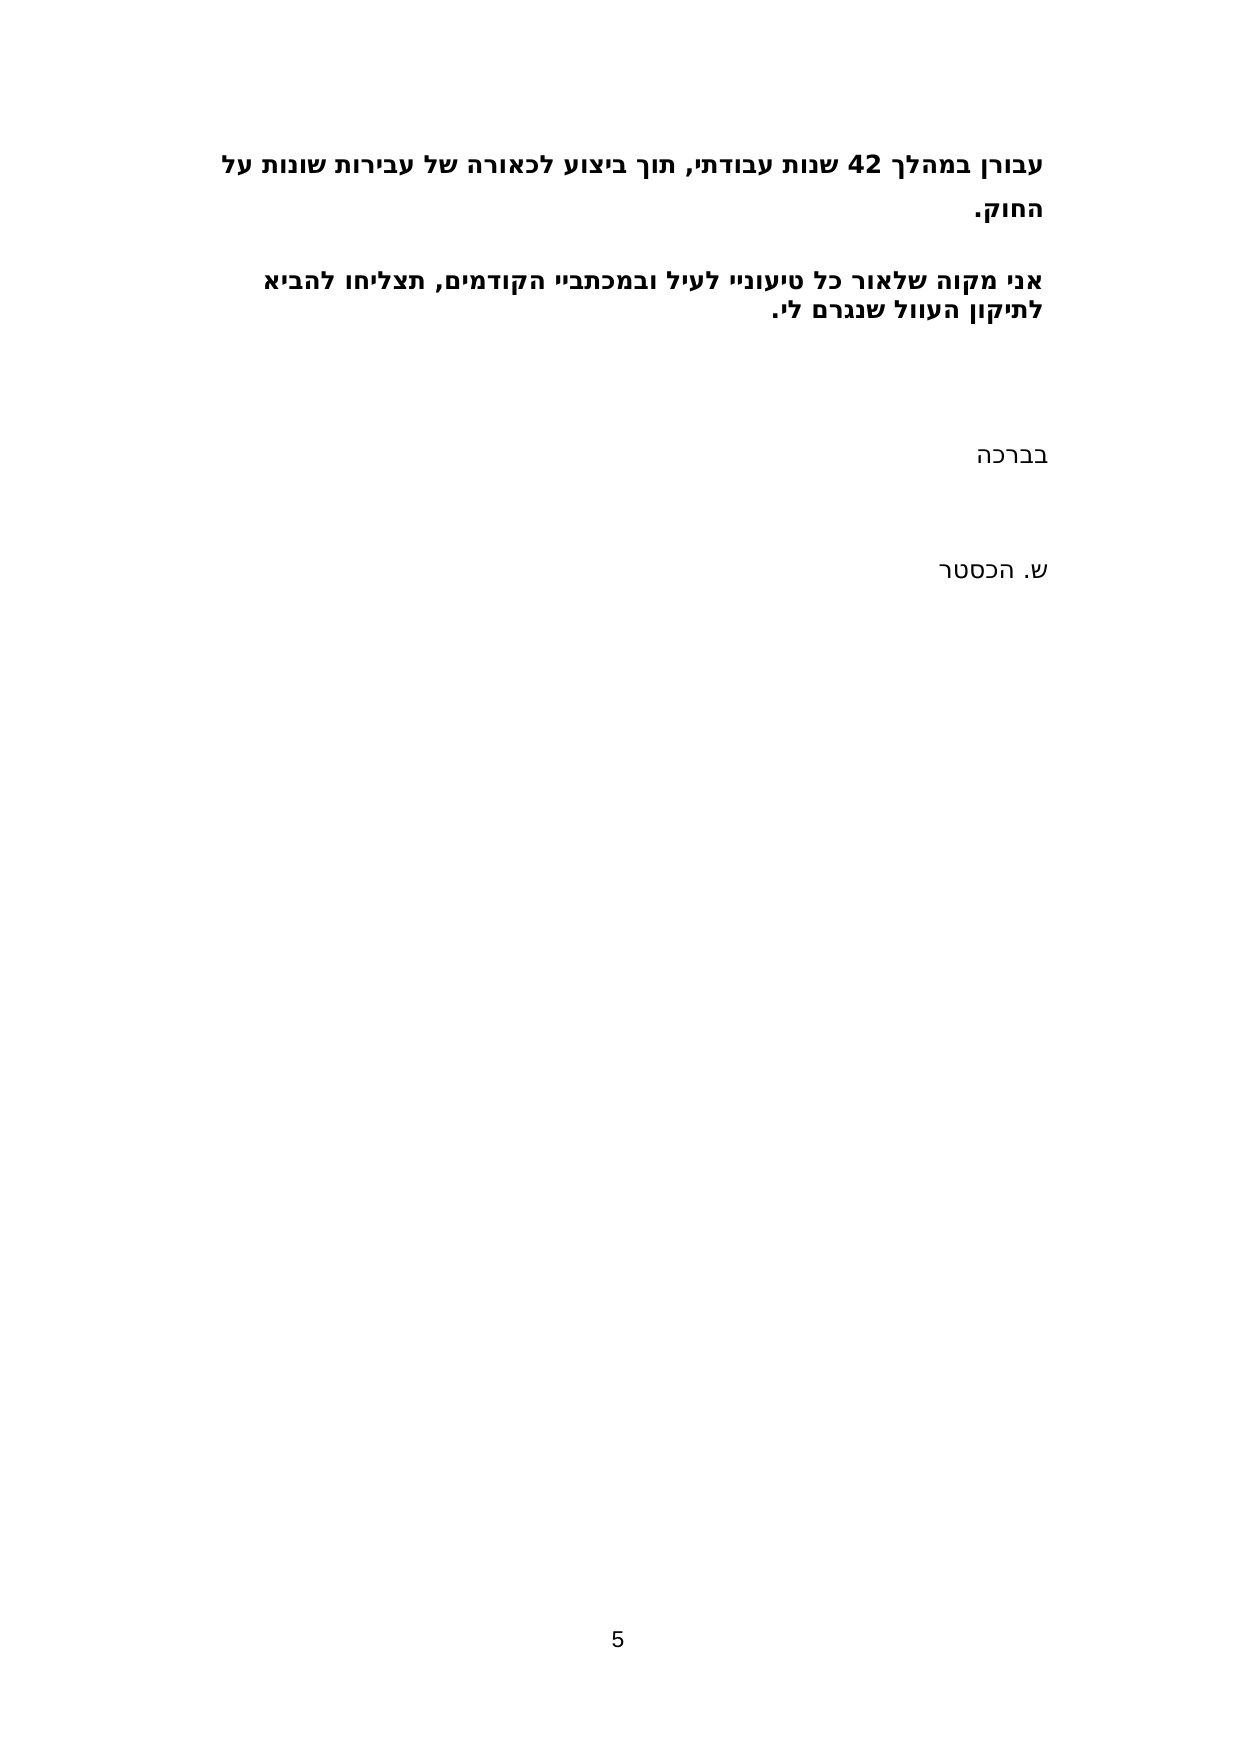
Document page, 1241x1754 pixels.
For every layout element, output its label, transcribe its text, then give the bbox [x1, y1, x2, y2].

list אני מקוה שלאור כל טיעוניי לעיל ובמכתביי הקודמים, תצליחו להביא לתיקון העוול שנגרם לי. [187, 266, 1044, 324]
text בברכה [187, 412, 1048, 469]
text ש. הכסטר [187, 527, 1048, 585]
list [187, 150, 1044, 223]
